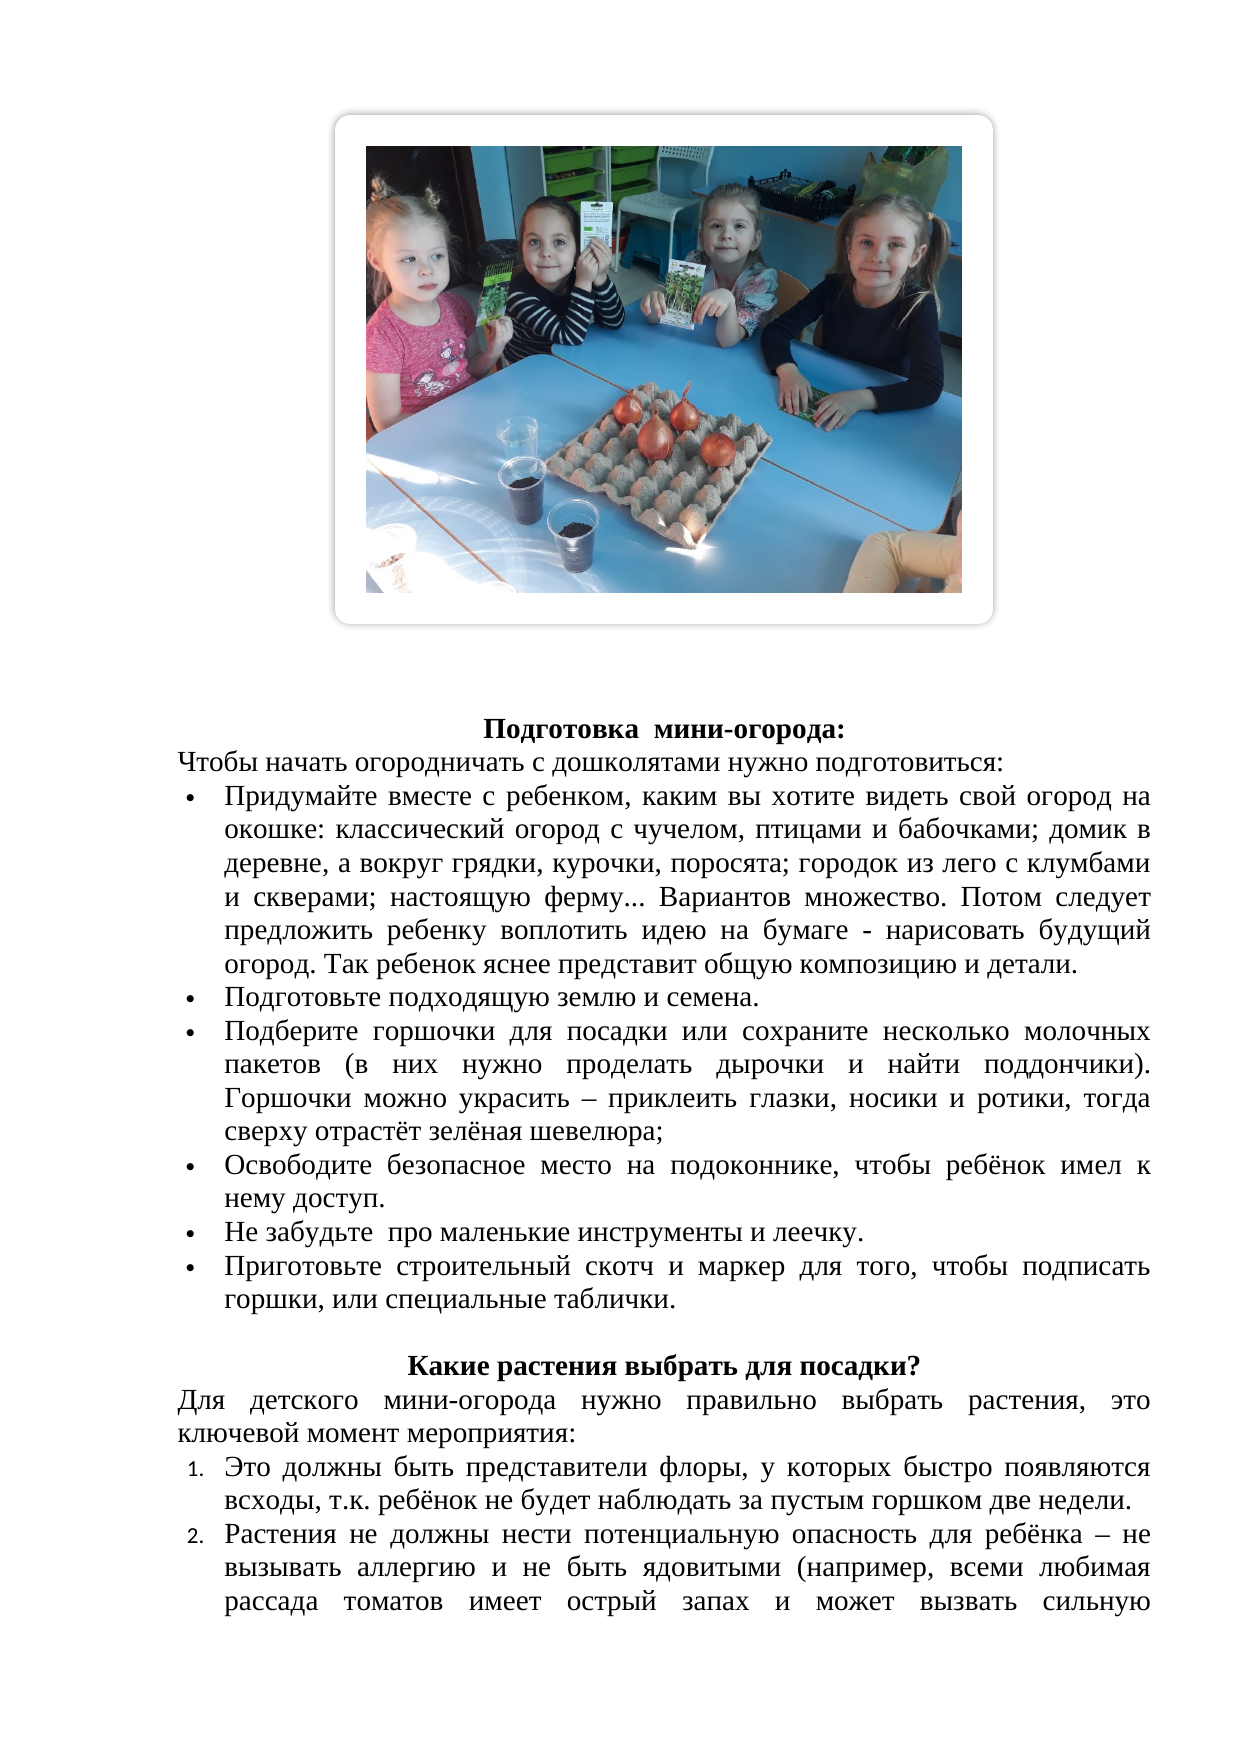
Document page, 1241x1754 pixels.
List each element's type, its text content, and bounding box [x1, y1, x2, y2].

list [187, 1516, 1152, 1617]
text Какие растения выбрать для посадки? [177, 1348, 1152, 1382]
list Это должны быть представители флоры, у которых быстро появляются всходы, т.к. ребёнок не будет наблюдать за пустым горшком две недели. [187, 1449, 1152, 1516]
text Подготовка мини-огорода: [177, 711, 1152, 744]
list Придумайте вместе с ребенком, каким вы хотите видеть свой огород на окошке: классический огород с чучелом, птицами и бабочками; домик в деревне, а вокруг грядки, курочки, поросята; городок из лего с клумбами и скверами; настоящую ферму... Вариантов множество. Потом следует предложить ребенку воплотить идею на бумаге - нарисовать будущий огород. Так ребенок яснее представит общую композицию и детали. [187, 778, 1152, 979]
list Освободите безопасное место на подоконнике, чтобы ребёнок имел к нему доступ. [187, 1147, 1152, 1214]
list Подберите горшочки для посадки или сохраните несколько молочных пакетов (в них нужно проделать дырочки и найти поддончики). Горшочки можно украсить – приклеить глазки, носики и ротики, тогда сверху отрастёт зелёная шевелюра; [187, 1013, 1152, 1147]
list Подготовьте подходящую землю и семена. [187, 979, 1152, 1013]
picture [366, 146, 962, 593]
list Приготовьте строительный скотч и маркер для того, чтобы подписать горшки, или специальные таблички. [187, 1248, 1152, 1315]
text Чтобы начать огородничать с дошколятами нужно подготовиться: [177, 744, 1152, 778]
list Не забудьте про маленькие инструменты и леечку. [187, 1214, 1152, 1248]
text Для детского мини-огорода нужно правильно выбрать растения, это ключевой момент мероприятия: [177, 1382, 1152, 1449]
